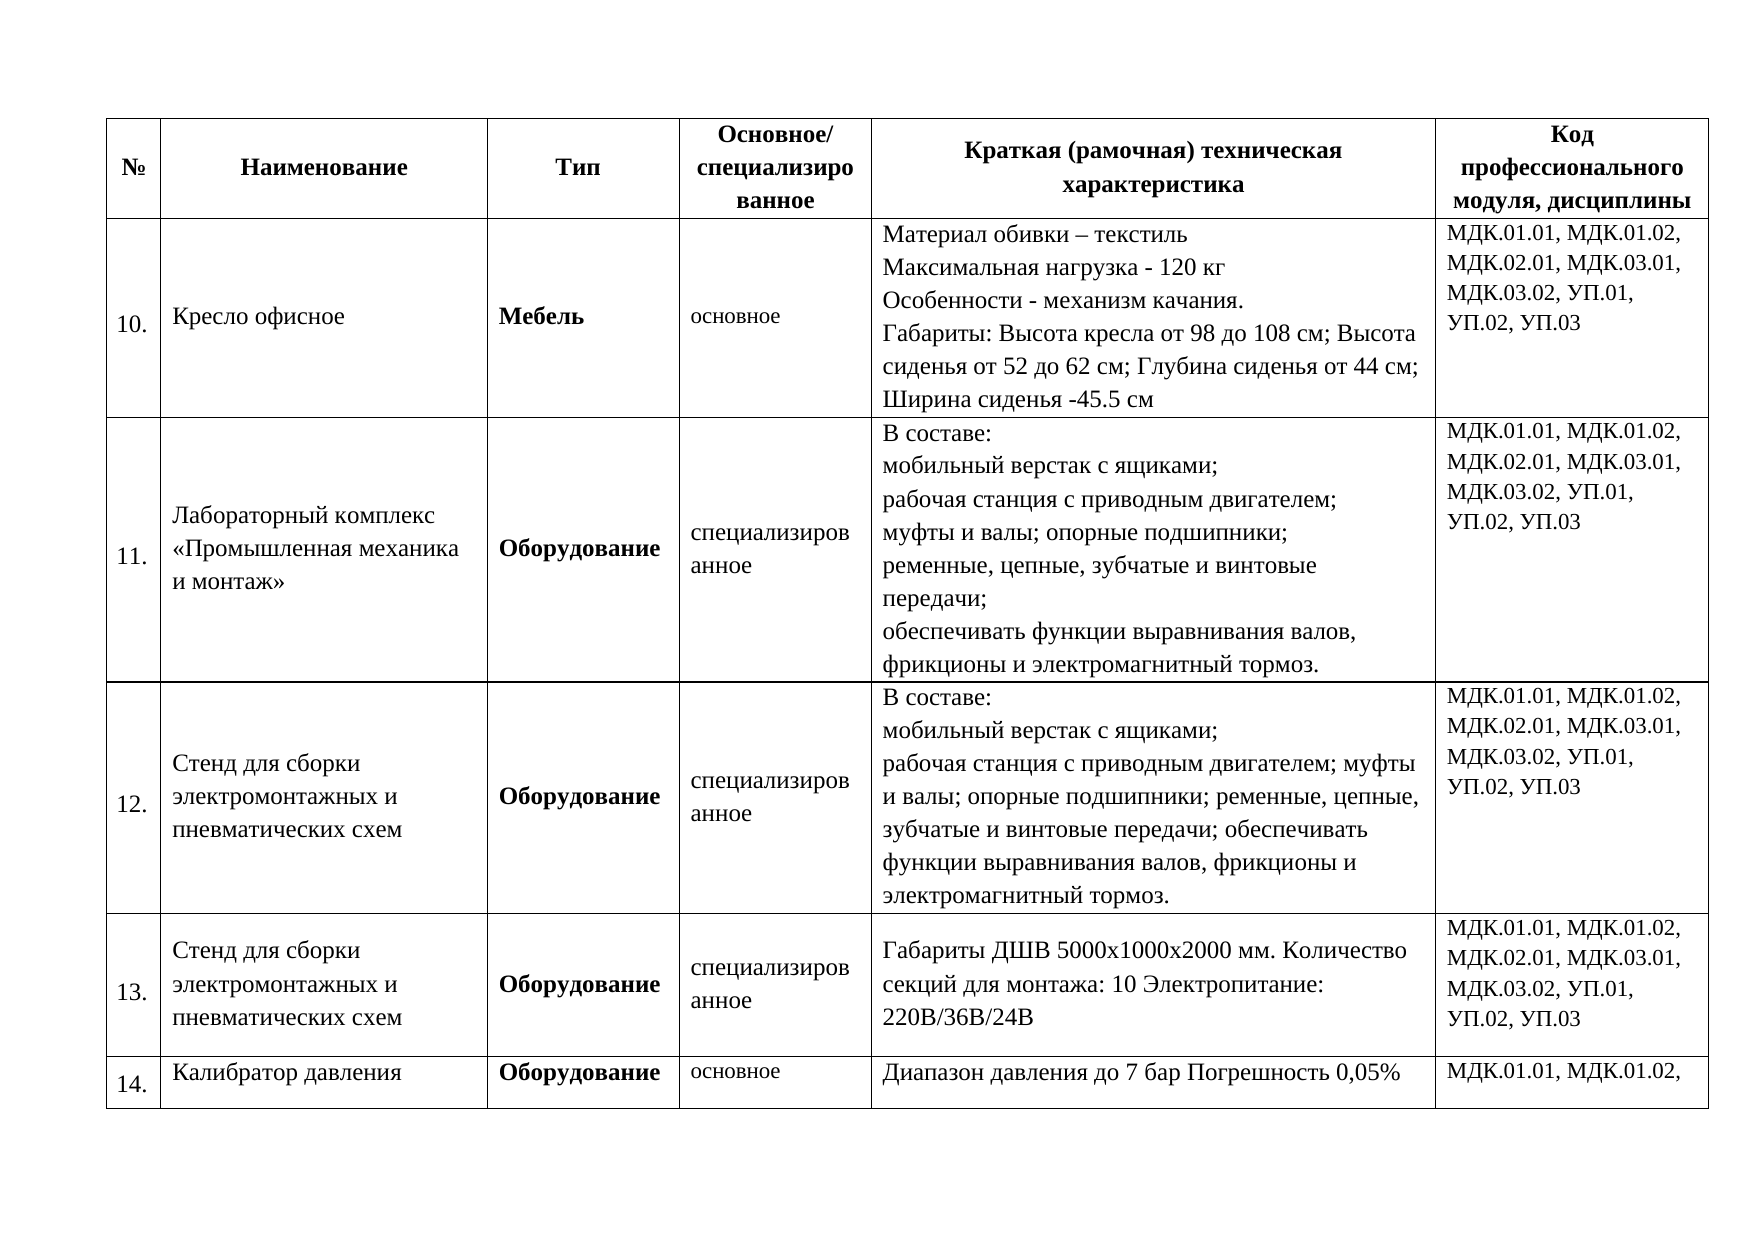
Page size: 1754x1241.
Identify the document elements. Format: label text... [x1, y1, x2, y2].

table_cell основное [680, 219, 871, 417]
table_cell Оборудование [488, 683, 679, 913]
table_header № [107, 119, 160, 218]
table_cell Лабораторный комплекс «Промышленная механика и монтаж» [161, 418, 487, 681]
table_cell [107, 219, 160, 417]
table_cell основное [680, 1057, 871, 1108]
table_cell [1436, 219, 1708, 417]
table_cell [107, 418, 160, 681]
table_cell специализированное [680, 418, 871, 681]
table_cell [107, 683, 160, 913]
table_cell Материал обивки – текстиль Максимальная нагрузка - 120 кг Особенности - механизм качания. Габариты: Высота кресла от 98 до 108 см; Высота сиденья от 52 до 62 см; Глубина сиденья от 44 см; Ширина сиденья -45.5 см [872, 219, 1435, 417]
table_cell МДК.01.01, МДК.01.02, МДК.02.01, МДК.03.01, МДК.03.02, УП.01, УП.02, УП.03 [1436, 418, 1708, 681]
table_cell специализированное [680, 914, 871, 1056]
table_cell МДК.01.01, МДК.01.02, МДК.02.01, МДК.03.01, МДК.03.02, УП.01, УП.02, УП.03 [1436, 683, 1708, 913]
table_cell специализированное [680, 683, 871, 913]
table_header Наименование [161, 119, 487, 218]
table_header Код профессионального модуля, дисциплины [1436, 119, 1708, 218]
table_header Тип [488, 119, 679, 218]
table_cell МДК.01.01, МДК.01.02, МДК.02.01, МДК.03.01, МДК.03.02, УП.01, УП.02, УП.03 [1436, 914, 1708, 1056]
table_cell В составе: мобильный верстак с ящиками; рабочая станция с приводным двигателем; муфты и валы; опорные подшипники; ременные, цепные, зубчатые и винтовые передачи; обеспечивать функции выравнивания валов, фрикционы и электромагнитный тормоз. [872, 418, 1435, 681]
table_cell Калибратор давления [161, 1057, 487, 1108]
table_cell [107, 1057, 160, 1108]
table_cell [107, 914, 160, 1056]
table_header Основное/ специализированное [680, 119, 871, 218]
table_cell Кресло офисное [161, 219, 487, 417]
table_cell В составе: мобильный верстак с ящиками; рабочая станция с приводным двигателем; муфты и валы; опорные подшипники; ременные, цепные, зубчатые и винтовые передачи; обеспечивать функции выравнивания валов, фрикционы и электромагнитный тормоз. [872, 683, 1435, 913]
table_header Краткая (рамочная) техническая характеристика [872, 119, 1435, 218]
table_cell Мебель [488, 219, 679, 417]
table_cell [1436, 1057, 1708, 1108]
table_cell Стенд для сборки электромонтажных и пневматических схем [161, 683, 487, 913]
table_cell Оборудование [488, 418, 679, 681]
table_cell Стенд для сборки электромонтажных и пневматических схем [161, 914, 487, 1056]
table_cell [872, 1057, 1435, 1108]
table_cell Оборудование [488, 914, 679, 1056]
table_cell Оборудование [488, 1057, 679, 1108]
table_cell Габариты ДШВ 5000х1000х2000 мм. Количество секций для монтажа: 10 Электропитание: 220В/36В/24В [872, 914, 1435, 1056]
